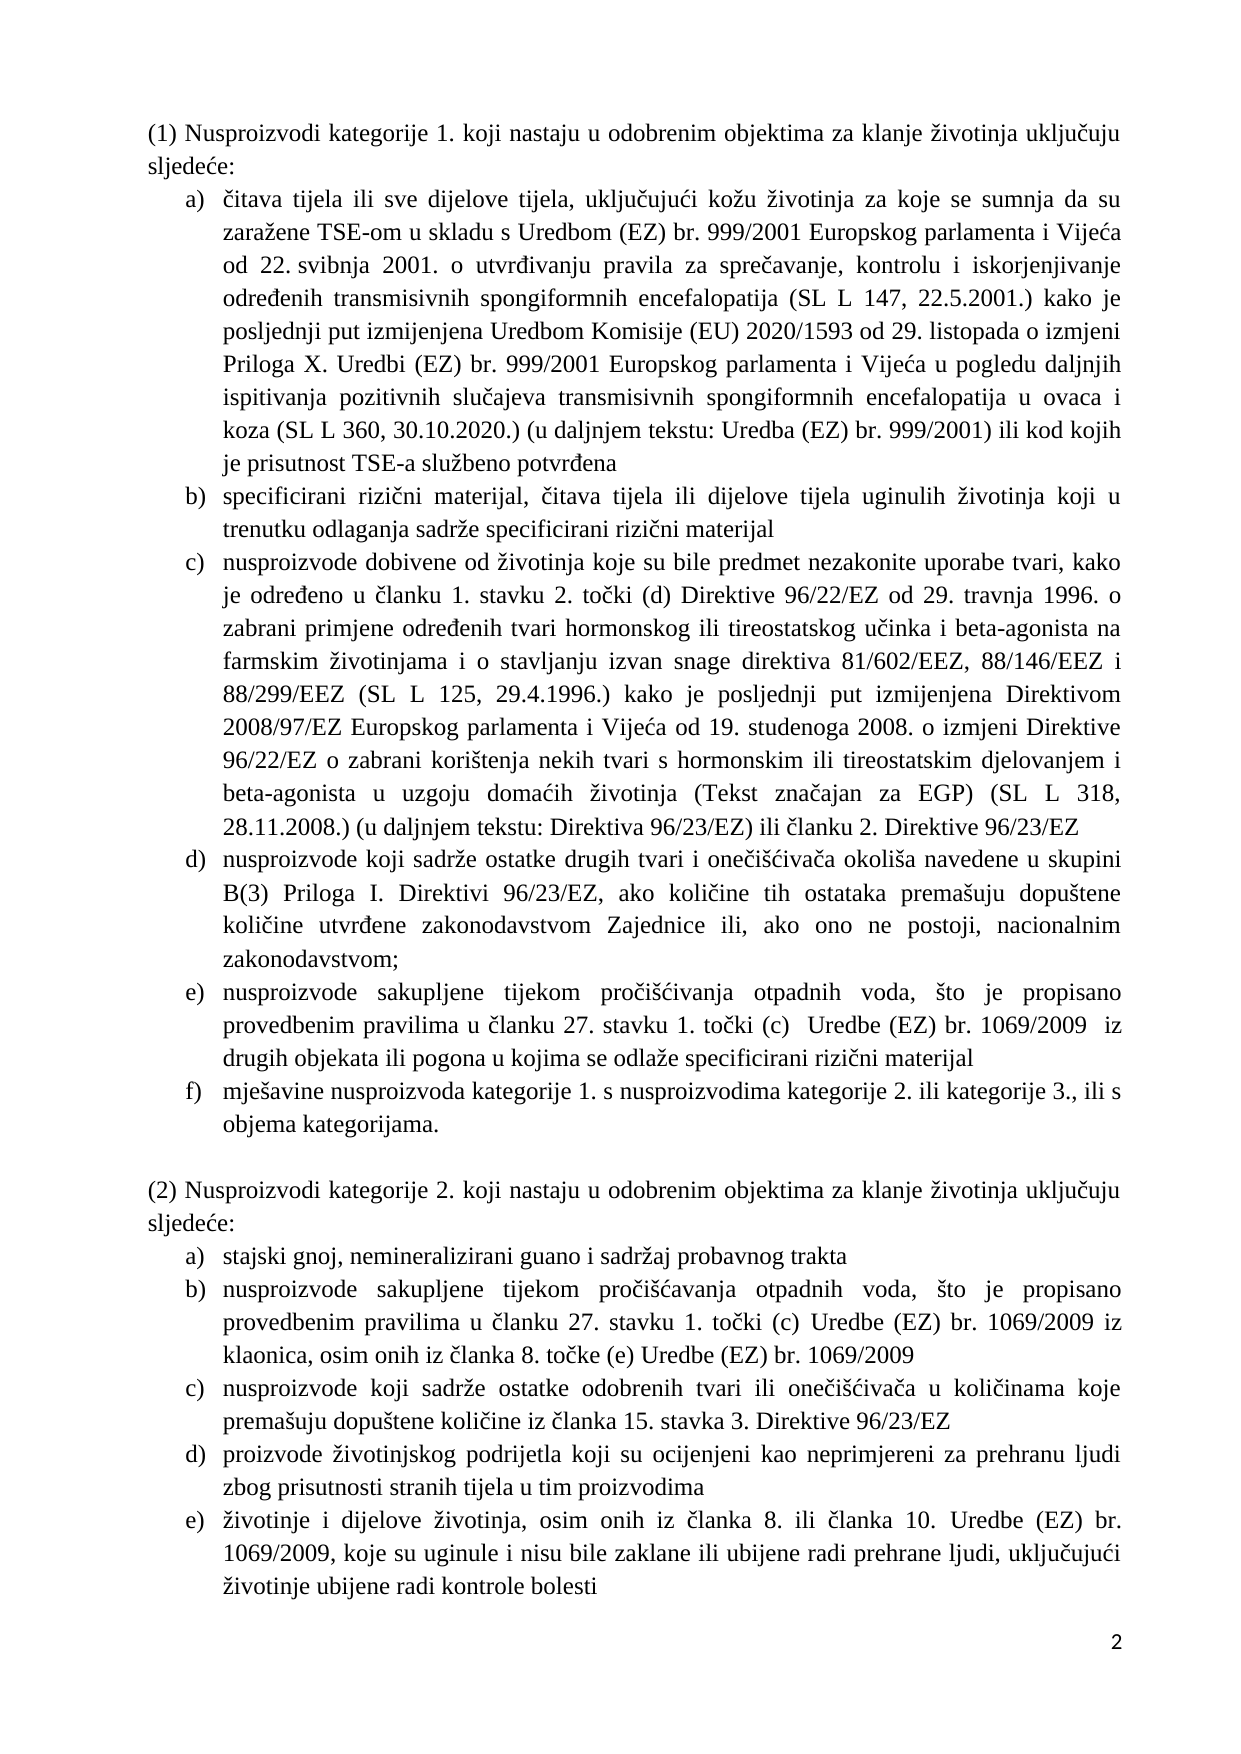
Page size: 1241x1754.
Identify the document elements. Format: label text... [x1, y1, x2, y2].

text (2) Nusproizvodi kategorije 2. koji nastaju u odobrenim objektima za klanje životinja uključuju sljedeće: [148, 1175, 1122, 1237]
list životinje i dijelove životinja, osim onih iz članka 8. ili članka 10. Uredbe (EZ) br. 1069/2009, koje su uginule i nisu bile zaklane ili ubijene radi prehrane ljudi, uključujući životinje ubijene radi kontrole bolesti [185, 1505, 1122, 1600]
list nusproizvode koji sadrže ostatke drugih tvari i onečišćivača okoliša navedene u skupini B(3) Priloga I. Direktivi 96/23/EZ, ako količine tih ostataka premašuju dopuštene količine utvrđene zakonodavstvom Zajednice ili, ako ono ne postoji, nacionalnim zakonodavstvom; [185, 844, 1122, 972]
list nusproizvode dobivene od životinja koje su bile predmet nezakonite uporabe tvari, kako je određeno u članku 1. stavku 2. točki (d) Direktive 96/22/EZ od 29. travnja 1996. o zabrani primjene određenih tvari hormonskog ili tireostatskog učinka i beta-agonista na farmskim životinjama i o stavljanju izvan snage direktiva 81/602/EEZ, 88/146/EEZ i 88/299/EEZ (SL L 125, 29.4.1996.) kako je posljednji put izmijenjena Direktivom 2008/97/EZ Europskog parlamenta i Vijeća od 19. studenoga 2008. o izmjeni Direktive 96/22/EZ o zabrani korištenja nekih tvari s hormonskim ili tireostatskim djelovanjem i beta-agonista u uzgoju domaćih životinja (Tekst značajan za EGP) (SL L 318, 28.11.2008.) (u daljnjem tekstu: Direktiva 96/23/EZ) ili članku 2. Direktive 96/23/EZ [185, 547, 1122, 840]
list stajski gnoj, nemineralizirani guano i sadržaj probavnog trakta [185, 1241, 1122, 1269]
list čitava tijela ili sve dijelove tijela, uključujući kožu životinja za koje se sumnja da su zaražene TSE-om u skladu s Uredbom (EZ) br. 999/2001 Europskog parlamenta i Vijeća od 22. svibnja 2001. o utvrđivanju pravila za sprečavanje, kontrolu i iskorjenjivanje određenih transmisivnih spongiformnih encefalopatija (SL L 147, 22.5.2001.) kako je posljednji put izmijenjena Uredbom Komisije (EU) 2020/1593 od 29. listopada o izmjeni Priloga X. Uredbi (EZ) br. 999/2001 Europskog parlamenta i Vijeća u pogledu daljnjih ispitivanja pozitivnih slučajeva transmisivnih spongiformnih encefalopatija u ovaca i koza (SL L 360, 30.10.2020.) (u daljnjem tekstu: Uredba (EZ) br. 999/2001) ili kod kojih je prisutnost TSE-a službeno potvrđena [185, 184, 1122, 477]
list nusproizvode koji sadrže ostatke odobrenih tvari ili onečišćivača u količinama koje premašuju dopuštene količine iz članka 15. stavka 3. Direktive 96/23/EZ [185, 1373, 1122, 1435]
list nusproizvode sakupljene tijekom pročišćavanja otpadnih voda, što je propisano provedbenim pravilima u članku 27. stavku 1. točki (c) Uredbe (EZ) br. 1069/2009 iz klaonica, osim onih iz članka 8. točke (e) Uredbe (EZ) br. 1069/2009 [185, 1274, 1122, 1369]
list proizvode životinjskog podrijetla koji su ocijenjeni kao neprimjereni za prehranu ljudi zbog prisutnosti stranih tijela u tim proizvodima [185, 1439, 1122, 1501]
list nusproizvode sakupljene tijekom pročišćivanja otpadnih voda, što je propisano provedbenim pravilima u članku 27. stavku 1. točki (c) Uredbe (EZ) br. 1069/2009 iz drugih objekata ili pogona u kojima se odlaže specificirani rizični materijal [185, 977, 1122, 1071]
list mješavine nusproizvoda kategorije 1. s nusproizvodima kategorije 2. ili kategorije 3., ili s objema kategorijama. [185, 1076, 1122, 1137]
list specificirani rizični materijal, čitava tijela ili dijelove tijela uginulih životinja koji u trenutku odlaganja sadrže specificirani rizični materijal [185, 481, 1122, 543]
text (1) Nusproizvodi kategorije 1. koji nastaju u odobrenim objektima za klanje životinja uključuju sljedeće: [148, 118, 1122, 180]
